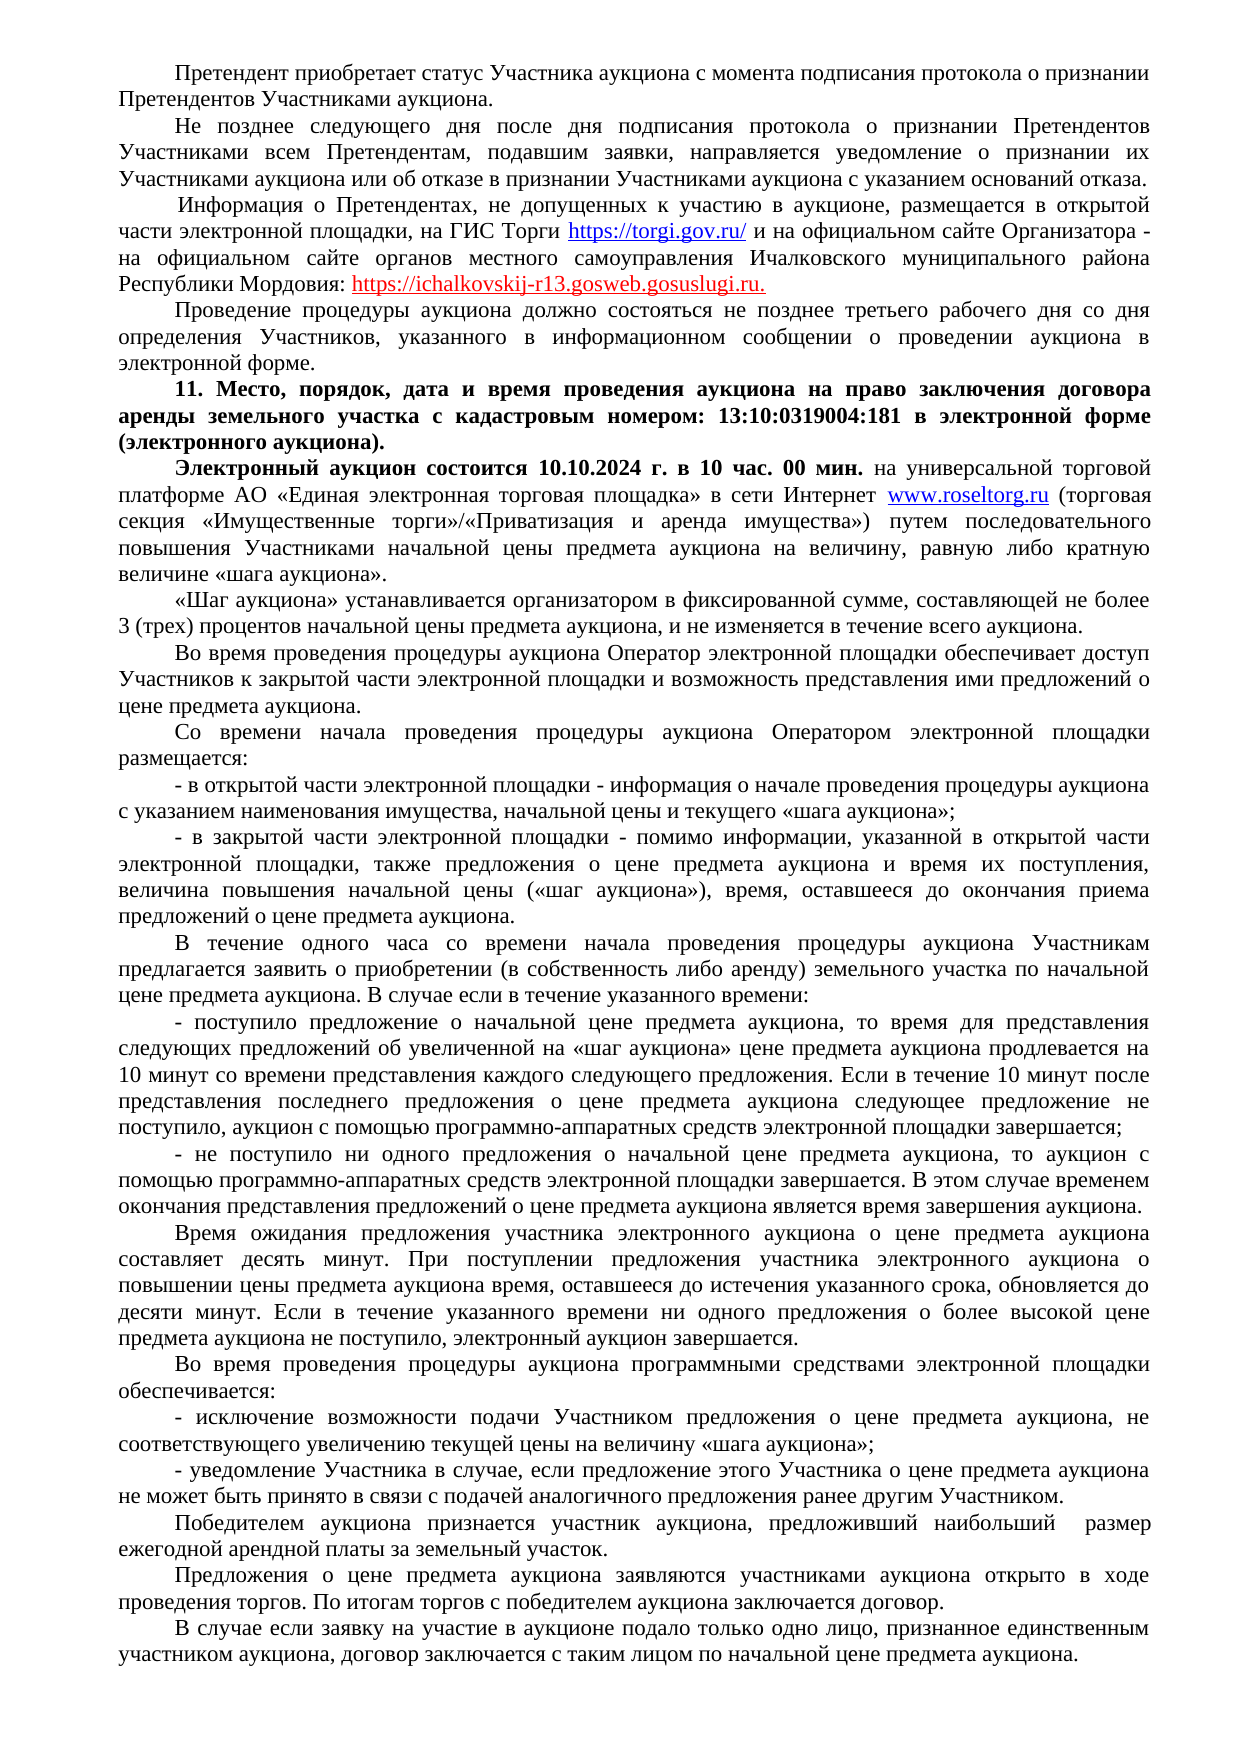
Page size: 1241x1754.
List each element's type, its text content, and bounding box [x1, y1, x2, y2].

text - не поступило ни одного предложения о начальной цене предмета аукциона, то аукцион с помощью программно-аппаратных средств электронной площадки завершается. В этом случае временем окончания представления предложений о цене предмета аукциона является время завершения аукциона. [118, 1140, 1152, 1219]
text «Шаг аукциона» устанавливается организатором в фиксированной сумме, составляющей не более 3 (трех) процентов начальной цены предмета аукциона, и не изменяется в течение всего аукциона. [118, 586, 1152, 639]
text Во время проведения процедуры аукциона Оператор электронной площадки обеспечивает доступ Участников к закрытой части электронной площадки и возможность представления ими предложений о цене предмета аукциона. [118, 639, 1152, 718]
text Информация о Претендентах, не допущенных к участию в аукционе, размещается в открытой части электронной площадки, на ГИС Торги https://torgi.gov.ru/ и на официальном сайте Организатора - на официальном сайте органов местного самоуправления Ичалковского муниципального района Республики Мордовия: https://ichalkovskij-r13.gosweb.gosuslugi.ru. [118, 191, 1152, 296]
text Электронный аукцион состоится 10.10.2024 г. в 10 час. 00 мин. на универсальной торговой платформе АО «Единая электронная торговая площадка» в сети Интернет www.roseltorg.ru (торговая секция «Имущественные торги»/«Приватизация и аренда имущества») путем последовательного повышения Участниками начальной цены предмета аукциона на величину, равную либо кратную величине «шага аукциона». [118, 454, 1152, 586]
text Проведение процедуры аукциона должно состояться не позднее третьего рабочего дня со дня определения Участников, указанного в информационном сообщении о проведении аукциона в электронной форме. [118, 296, 1152, 375]
text В случае если заявку на участие в аукционе подало только одно лицо, признанное единственным участником аукциона, договор заключается с таким лицом по начальной цене предмета аукциона. [118, 1614, 1152, 1667]
text Не позднее следующего дня после дня подписания протокола о признании Претендентов Участниками всем Претендентам, подавшим заявки, направляется уведомление о признании их Участниками аукциона или об отказе в признании Участниками аукциона с указанием оснований отказа. [118, 112, 1152, 191]
text - уведомление Участника в случае, если предложение этого Участника о цене предмета аукциона не может быть принято в связи с подачей аналогичного предложения ранее другим Участником. [118, 1456, 1152, 1509]
text - в закрытой части электронной площадки - помимо информации, указанной в открытой части электронной площадки, также предложения о цене предмета аукциона и время их поступления, величина повышения начальной цены («шаг аукциона»), время, оставшееся до окончания приема предложений о цене предмета аукциона. [118, 823, 1152, 929]
text Предложения о цене предмета аукциона заявляются участниками аукциона открыто в ходе проведения торгов. По итогам торгов с победителем аукциона заключается договор. [118, 1561, 1152, 1614]
text - исключение возможности подачи Участником предложения о цене предмета аукциона, не соответствующего увеличению текущей цены на величину «шага аукциона»; [118, 1403, 1152, 1456]
text 11. Место, порядок, дата и время проведения аукциона на право заключения договора аренды земельного участка с кадастровым номером: 13:10:0319004:181 в электронной форме (электронного аукциона). [118, 375, 1152, 454]
text Со времени начала проведения процедуры аукциона Оператором электронной площадки размещается: [118, 718, 1152, 771]
text Во время проведения процедуры аукциона программными средствами электронной площадки обеспечивается: [118, 1351, 1152, 1403]
text - в открытой части электронной площадки - информация о начале проведения процедуры аукциона с указанием наименования имущества, начальной цены и текущего «шага аукциона»; [118, 771, 1152, 823]
text Победителем аукциона признается участник аукциона, предложивший наибольший размер ежегодной арендной платы за земельный участок. [118, 1509, 1152, 1561]
text Время ожидания предложения участника электронного аукциона о цене предмета аукциона составляет десять минут. При поступлении предложения участника электронного аукциона о повышении цены предмета аукциона время, оставшееся до истечения указанного срока, обновляется до десяти минут. Если в течение указанного времени ни одного предложения о более высокой цене предмета аукциона не поступило, электронный аукцион завершается. [118, 1219, 1152, 1351]
text Претендент приобретает статус Участника аукциона с момента подписания протокола о признании Претендентов Участниками аукциона. [118, 59, 1152, 112]
text - поступило предложение о начальной цене предмета аукциона, то время для представления следующих предложений об увеличенной на «шаг аукциона» цене предмета аукциона продлевается на 10 минут со времени представления каждого следующего предложения. Если в течение 10 минут после представления последнего предложения о цене предмета аукциона следующее предложение не поступило, аукцион с помощью программно-аппаратных средств электронной площадки завершается; [118, 1008, 1152, 1140]
text В течение одного часа со времени начала проведения процедуры аукциона Участникам предлагается заявить о приобретении (в собственность либо аренду) земельного участка по начальной цене предмета аукциона. В случае если в течение указанного времени: [118, 929, 1152, 1008]
